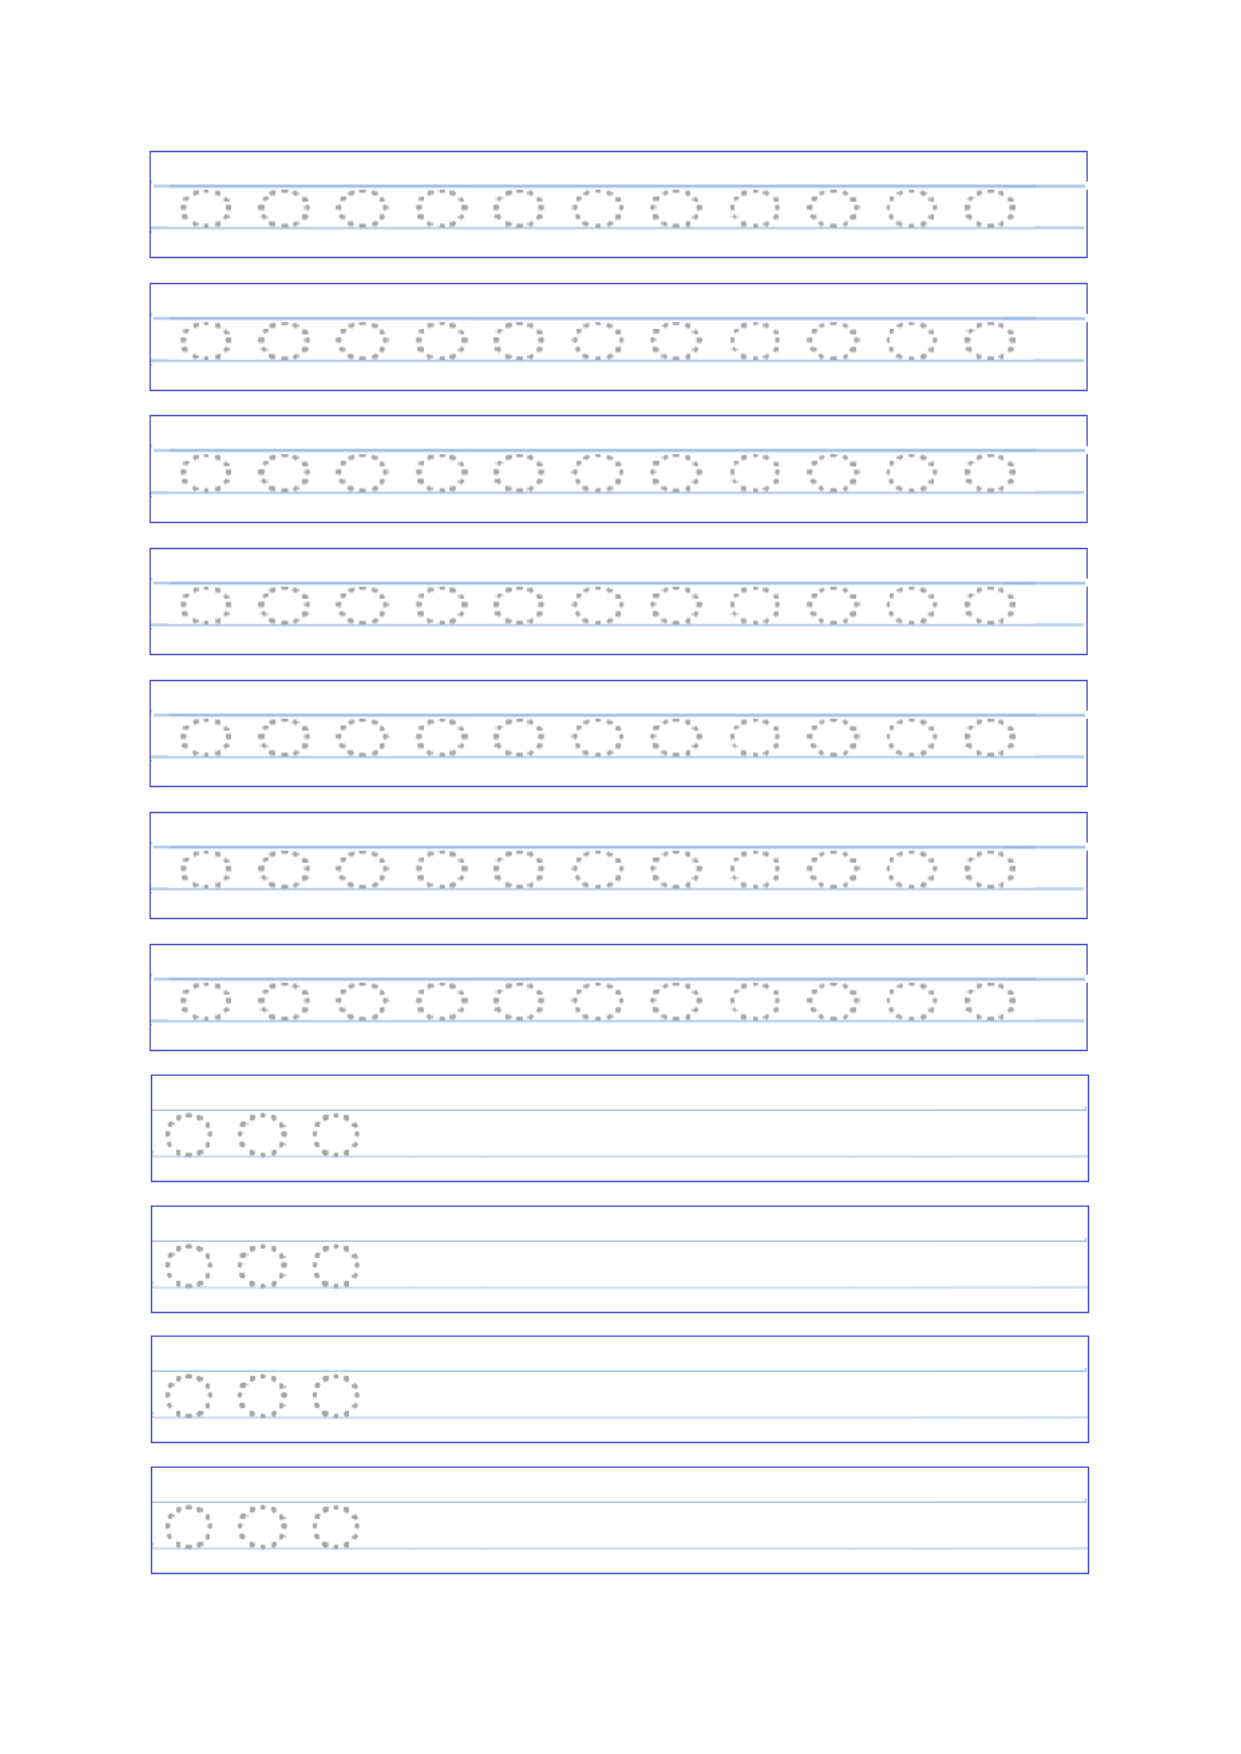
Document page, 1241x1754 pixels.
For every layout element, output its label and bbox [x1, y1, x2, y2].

picture [147, 279, 1092, 394]
picture [147, 1203, 1092, 1316]
picture [147, 1464, 1092, 1577]
picture [147, 676, 1092, 790]
picture [147, 1333, 1092, 1446]
picture [147, 412, 1092, 526]
picture [147, 544, 1092, 658]
picture [147, 147, 1092, 261]
picture [147, 1072, 1092, 1185]
picture [147, 808, 1092, 922]
picture [147, 940, 1092, 1054]
